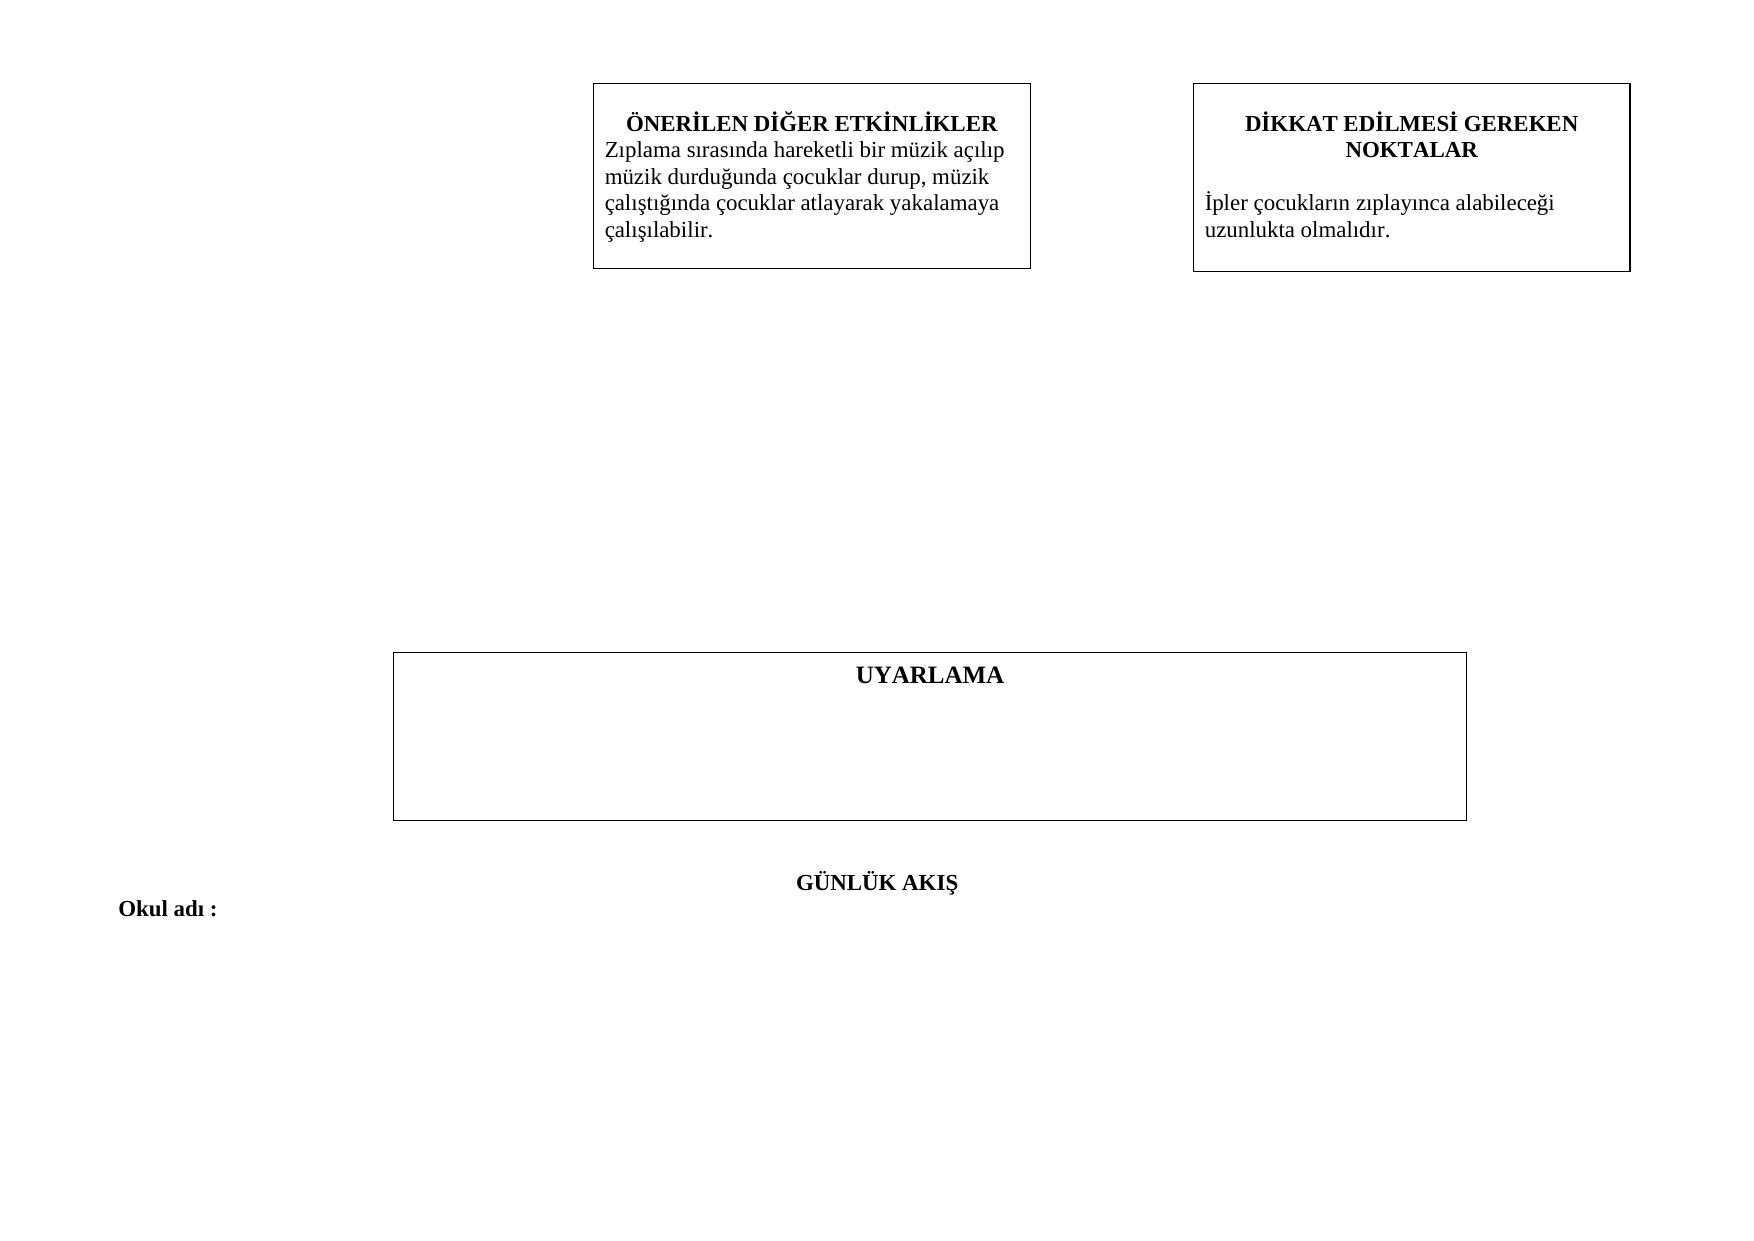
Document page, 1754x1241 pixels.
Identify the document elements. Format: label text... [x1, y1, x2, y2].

text GÜNLÜK AKIŞ [118, 869, 1636, 896]
table_header DİKKAT EDİLMESİ GEREKEN NOKTALAR İpler çocukların zıplayınca alabileceği uzunlukta olmalıdır. [1194, 84, 1629, 271]
table_header ÖNERİLEN DİĞER ETKİNLİKLER Zıplama sırasında hareketli bir müzik açılıp müzik durduğunda çocuklar durup, müzik çalıştığında çocuklar atlayarak yakalamaya çalışılabilir. [594, 84, 1030, 268]
text Okul adı : [118, 896, 1636, 922]
